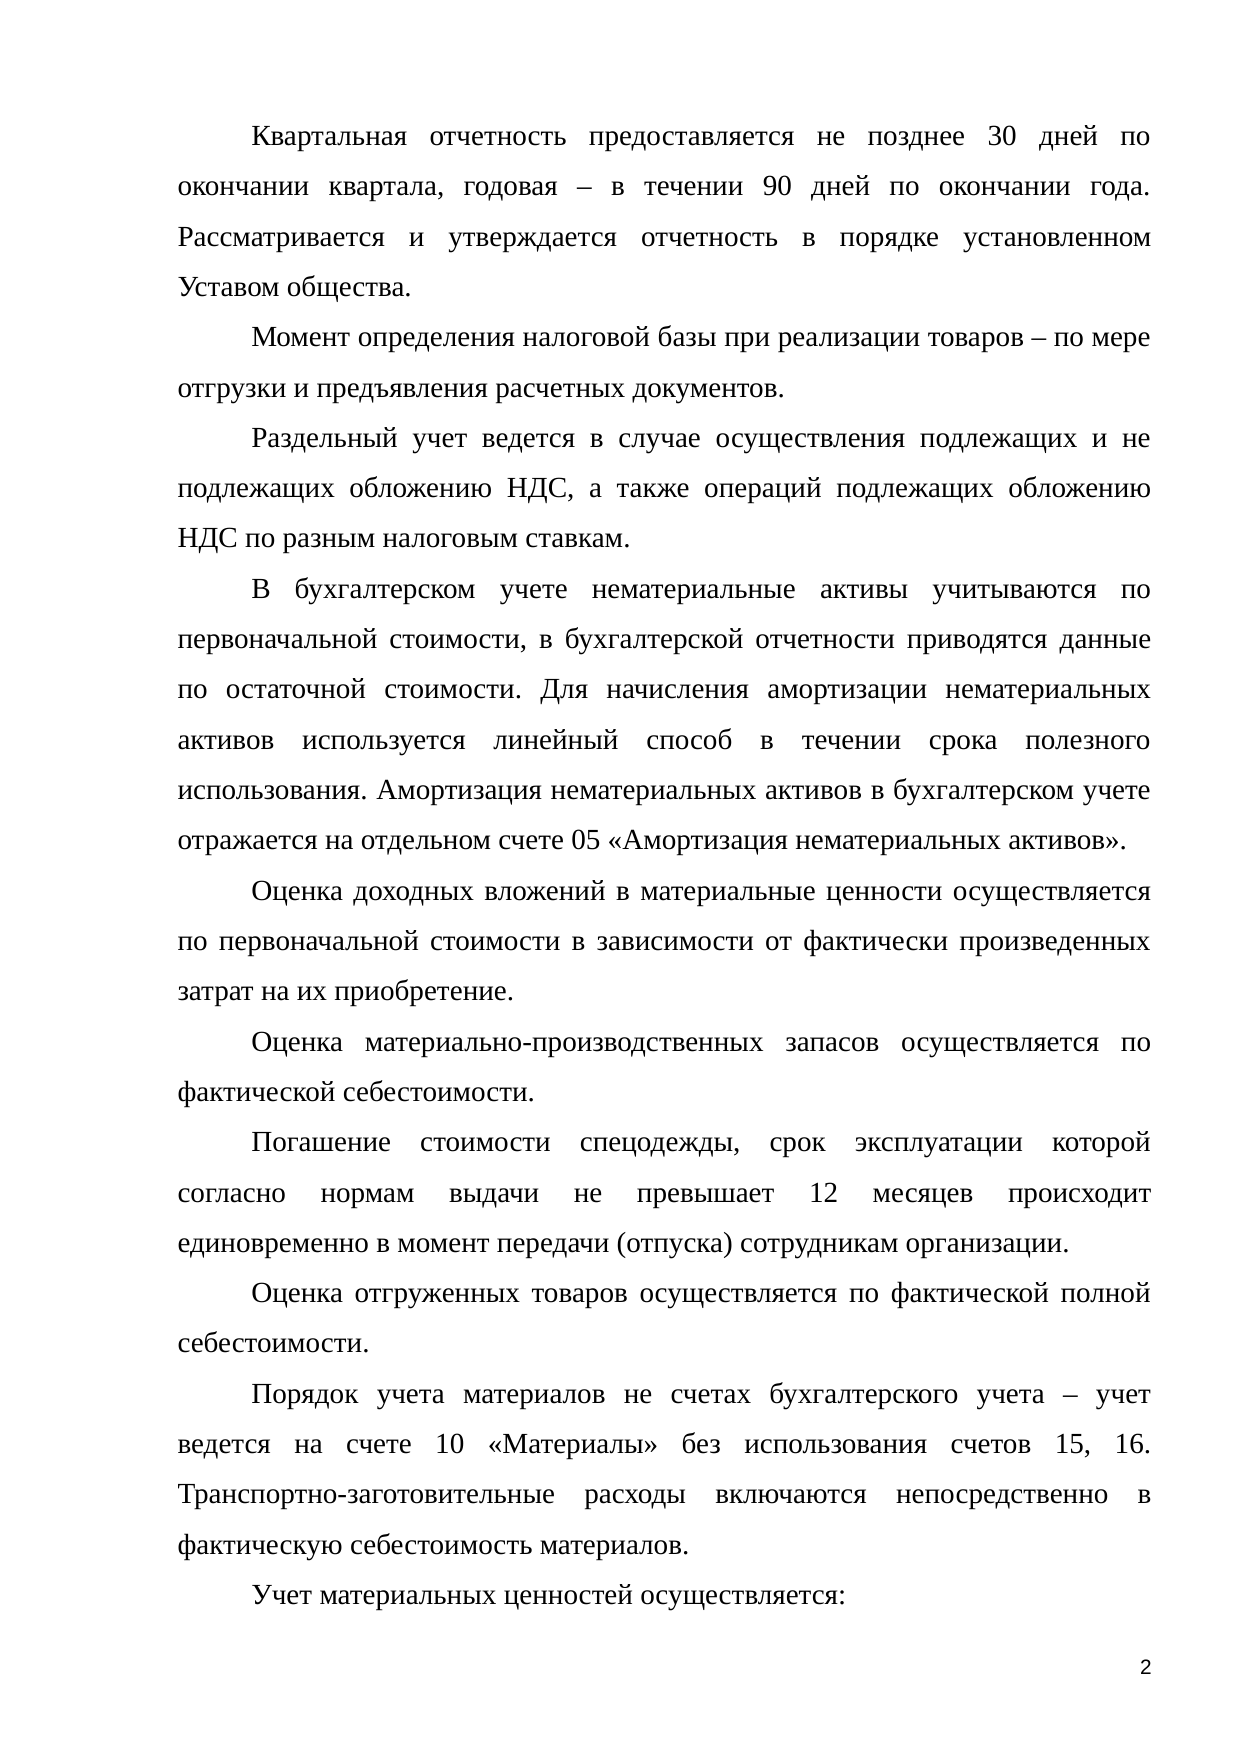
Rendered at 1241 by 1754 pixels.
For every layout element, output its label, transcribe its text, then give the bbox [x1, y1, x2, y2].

text Оценка материально-производственных запасов осуществляется по фактической себестоимости. [177, 1024, 1152, 1108]
text Раздельный учет ведется в случае осуществления подлежащих и не подлежащих обложению НДС, а также операций подлежащих обложению НДС по разным налоговым ставкам. [177, 420, 1152, 554]
text Оценка доходных вложений в материальные ценности осуществляется по первоначальной стоимости в зависимости от фактически произведенных затрат на их приобретение. [177, 873, 1152, 1007]
text Порядок учета материалов не счетах бухгалтерского учета – учет ведется на счете 10 «Материалы» без использования счетов 15, 16. Транспортно-заготовительные расходы включаются непосредственно в фактическую себестоимость материалов. [177, 1376, 1152, 1560]
text Момент определения налоговой базы при реализации товаров – по мере отгрузки и предъявления расчетных документов. [177, 319, 1152, 403]
text Учет материальных ценностей осуществляется: [177, 1577, 1152, 1611]
text Квартальная отчетность предоставляется не позднее 30 дней по окончании квартала, годовая – в течении 90 дней по окончании года. Рассматривается и утверждается отчетность в порядке установленном Уставом общества. [177, 118, 1152, 303]
text В бухгалтерском учете нематериальные активы учитываются по первоначальной стоимости, в бухгалтерской отчетности приводятся данные по остаточной стоимости. Для начисления амортизации нематериальных активов используется линейный способ в течении срока полезного использования. Амортизация нематериальных активов в бухгалтерском учете отражается на отдельном счете 05 «Амортизация нематериальных активов». [177, 571, 1152, 856]
text Оценка отгруженных товаров осуществляется по фактической полной себестоимости. [177, 1275, 1152, 1359]
text Погашение стоимости спецодежды, срок эксплуатации которой согласно нормам выдачи не превышает 12 месяцев происходит единовременно в момент передачи (отпуска) сотрудникам организации. [177, 1124, 1152, 1258]
